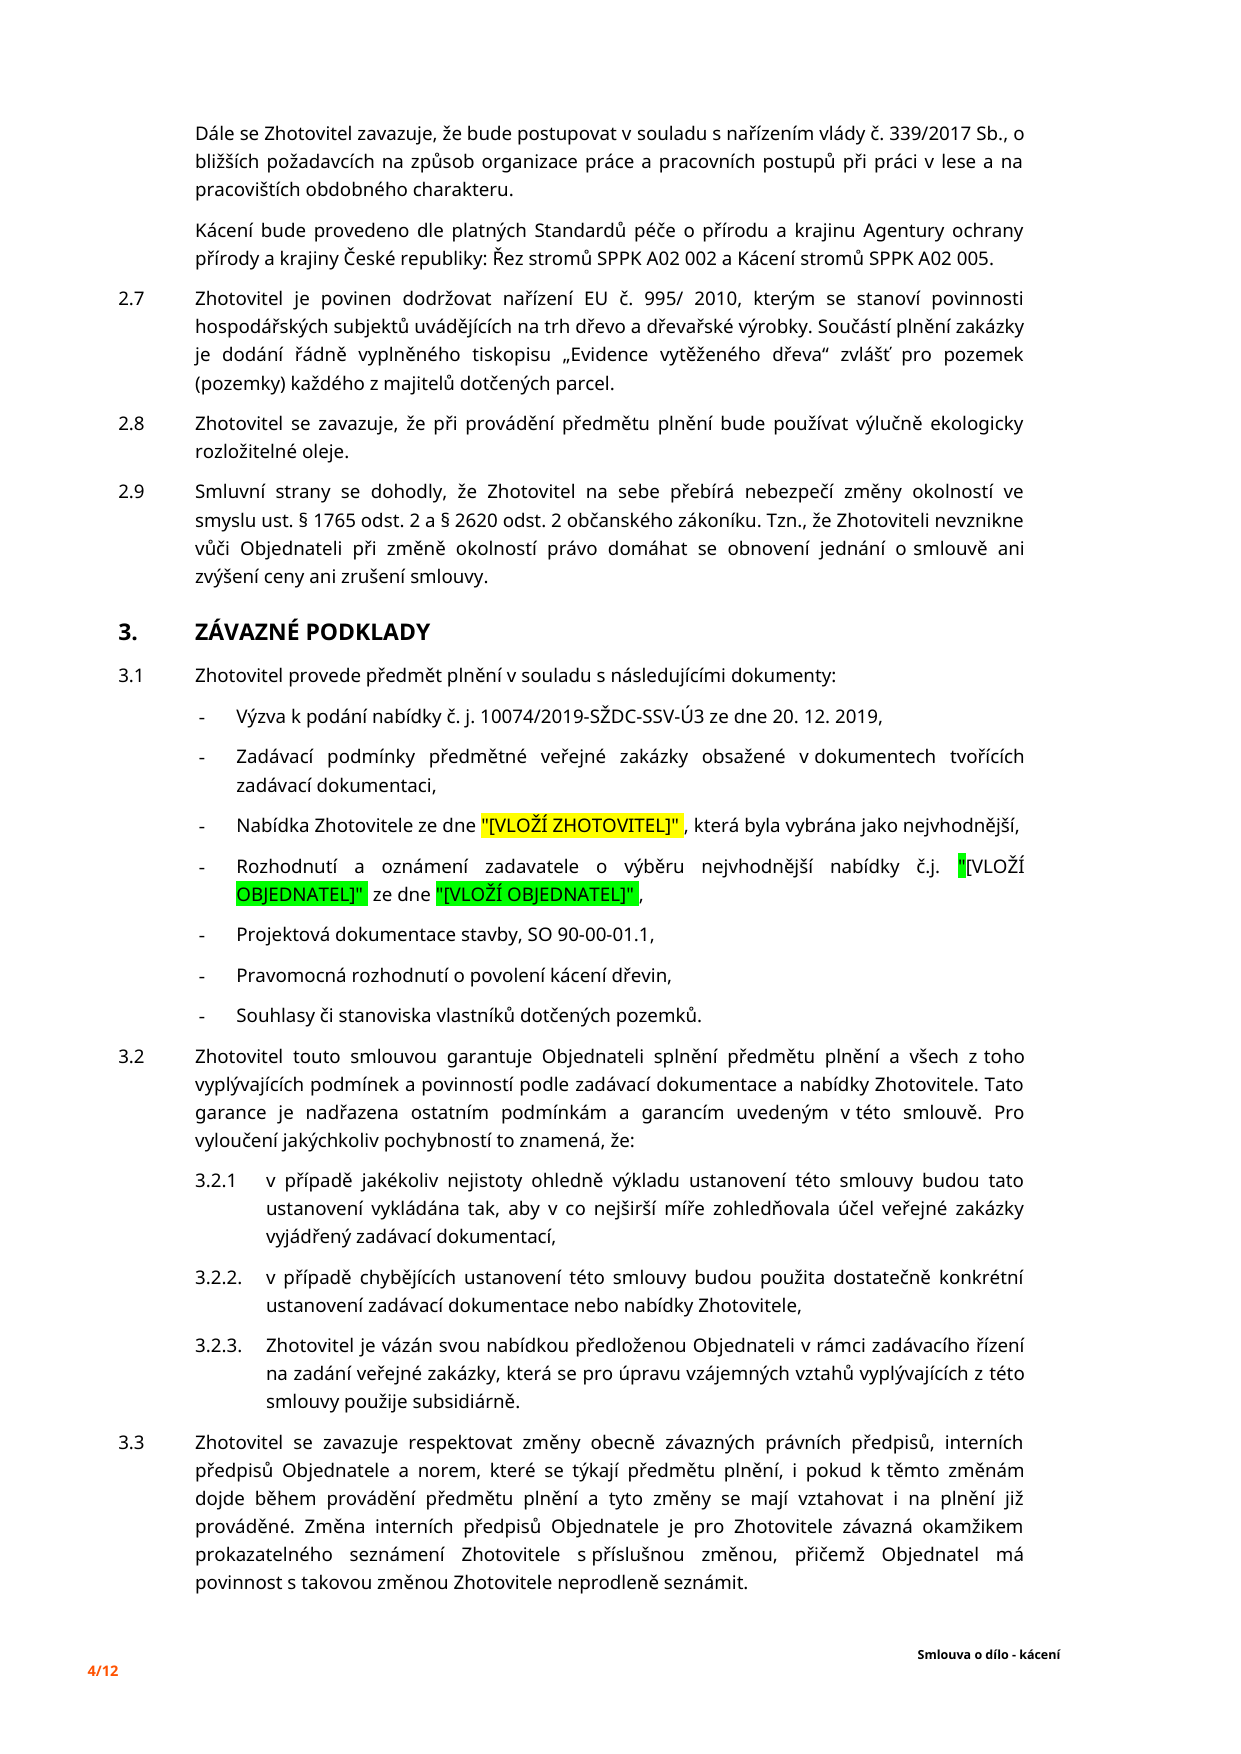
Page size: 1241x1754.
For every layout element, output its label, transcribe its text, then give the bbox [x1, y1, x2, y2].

list Zadávací podmínky předmětné veřejné zakázky obsažené v dokumentech tvořících zadávací dokumentaci, [199, 744, 1024, 797]
text Zhotovitel je povinen dodržovat nařízení EU č. 995/ 2010, kterým se stanoví povinnosti hospodářských subjektů uvádějících na trh dřevo a dřevařské výrobky. Součástí plnění zakázky je dodání řádně vyplněného tiskopisu „Evidence vytěženého dřeva“ zvlášť pro pozemek (pozemky) každého z majitelů dotčených parcel. [118, 286, 1024, 395]
list Rozhodnutí a oznámení zadavatele o výběru nejvhodnější nabídky č.j. ze dne , [199, 853, 1024, 906]
list 3.2.2. v případě chybějících ustanovení této smlouvy budou použita dostatečně konkrétní ustanovení zadávací dokumentace nebo nabídky Zhotovitele, [195, 1264, 1024, 1318]
text Zhotovitel touto smlouvou garantuje Objednateli splnění předmětu plnění a všech z toho vyplývajících podmínek a povinností podle zadávací dokumentace a nabídky Zhotovitele. Tato garance je nadřazena ostatním podmínkám a garancím uvedeným v této smlouvě. Pro vyloučení jakýchkoliv pochybností to znamená, že: [118, 1043, 1024, 1153]
list Výzva k podání nabídky č. j. 10074/2019-SŽDC-SSV-Ú3 ze dne 20. 12. 2019, [199, 703, 1024, 729]
list Pravomocná rozhodnutí o povolení kácení dřevin, [199, 962, 1024, 987]
list Dále se Zhotovitel zavazuje, že bude postupovat v souladu s nařízením vlády č. 339/2017 Sb., o bližších požadavcích na způsob organizace práce a pracovních postupů při práci v lese a na pracovištích obdobného charakteru. [195, 121, 1024, 202]
text Zhotovitel se zavazuje, že při provádění předmětu plnění bude používat výlučně ekologicky rozložitelné oleje. [118, 410, 1024, 464]
list Nabídka Zhotovitele ze dne , která byla vybrána jako nejvhodnější, [199, 812, 1024, 838]
text Smluvní strany se dohodly, že Zhotovitel na sebe přebírá nebezpečí změny okolností ve smyslu ust. § 1765 odst. 2 a § 2620 odst. 2 občanského zákoníku. Tzn., že Zhotoviteli nevznikne vůči Objednateli při změně okolností právo domáhat se obnovení jednání o smlouvě ani zvýšení ceny ani zrušení smlouvy. [118, 479, 1024, 588]
text závazné podklady [118, 616, 1024, 647]
list 3.2.3. Zhotovitel je vázán svou nabídkou předloženou Objednateli v rámci zadávacího řízení na zadání veřejné zakázky, která se pro úpravu vzájemných vztahů vyplývajících z této smlouvy použije subsidiárně. [195, 1333, 1024, 1414]
text Zhotovitel provede předmět plnění v souladu s následujícími dokumenty: [118, 663, 1024, 688]
list Projektová dokumentace stavby, SO 90-00-01.1, [199, 921, 1024, 947]
list Souhlasy či stanoviska vlastníků dotčených pozemků. [199, 1002, 1024, 1028]
list Kácení bude provedeno dle platných Standardů péče o přírodu a krajinu Agentury ochrany přírody a krajiny České republiky: Řez stromů SPPK A02 002 a Kácení stromů SPPK A02 005. [195, 217, 1024, 271]
list 3.2.1 v případě jakékoliv nejistoty ohledně výkladu ustanovení této smlouvy budou tato ustanovení vykládána tak, aby v co nejširší míře zohledňovala účel veřejné zakázky vyjádřený zadávací dokumentací, [195, 1168, 1024, 1249]
text Zhotovitel se zavazuje respektovat změny obecně závazných právních předpisů, interních předpisů Objednatele a norem, které se týkají předmětu plnění, i pokud k těmto změnám dojde během provádění předmětu plnění a tyto změny se mají vztahovat i na plnění již prováděné. Změna interních předpisů Objednatele je pro Zhotovitele závazná okamžikem prokazatelného seznámení Zhotovitele s příslušnou změnou, přičemž Objednatel má povinnost s takovou změnou Zhotovitele neprodleně seznámit. [118, 1429, 1024, 1595]
